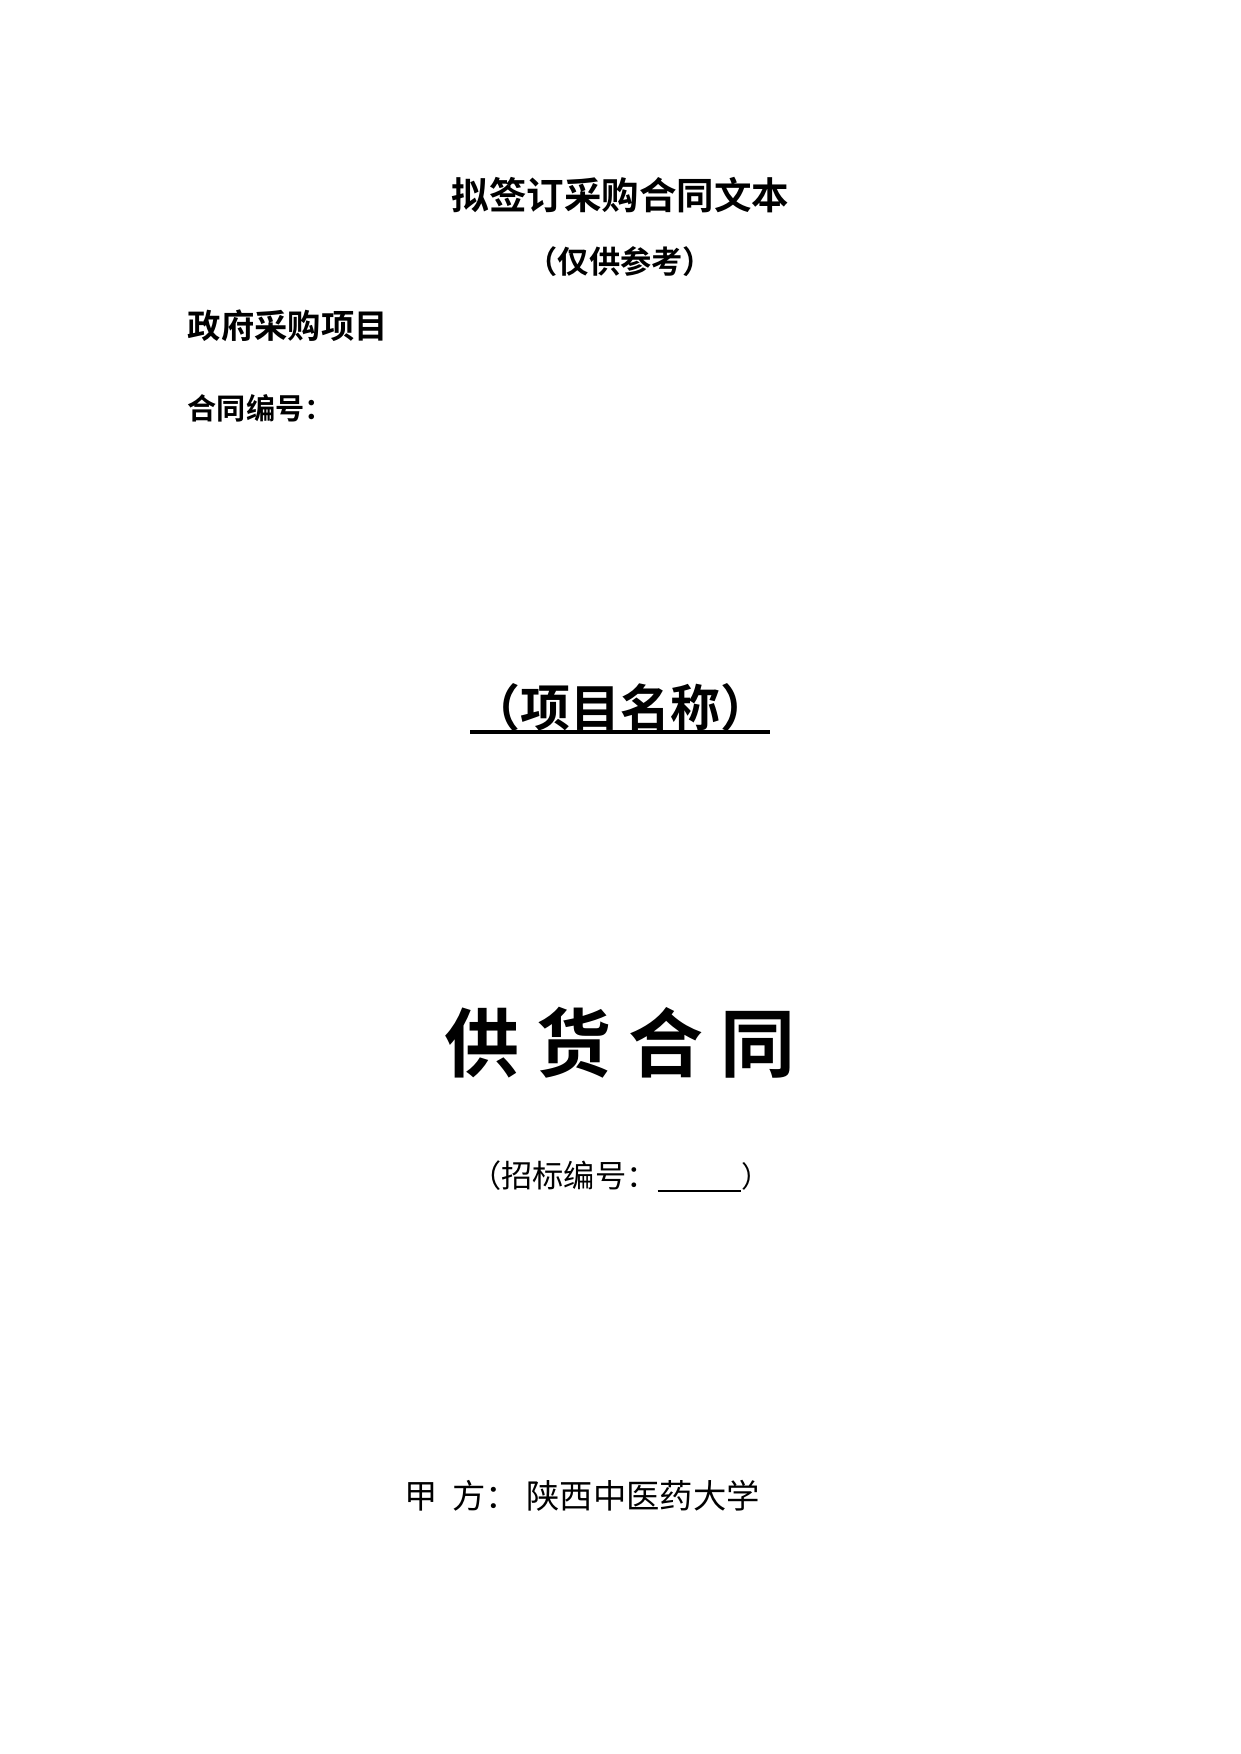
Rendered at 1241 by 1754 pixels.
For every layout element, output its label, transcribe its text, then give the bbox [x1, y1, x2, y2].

text 甲 方： 陕西中医药大学 [187, 1462, 1053, 1527]
text 供 货 合 同 [187, 973, 1053, 1103]
text （招标编号： ） [187, 1142, 1053, 1207]
text 拟签订采购合同文本 [187, 162, 1053, 227]
text 合同编号： [187, 374, 1053, 439]
text 政府采购项目 [187, 292, 1053, 357]
text （项目名称） [187, 656, 1053, 753]
text （仅供参考） [187, 227, 1053, 292]
